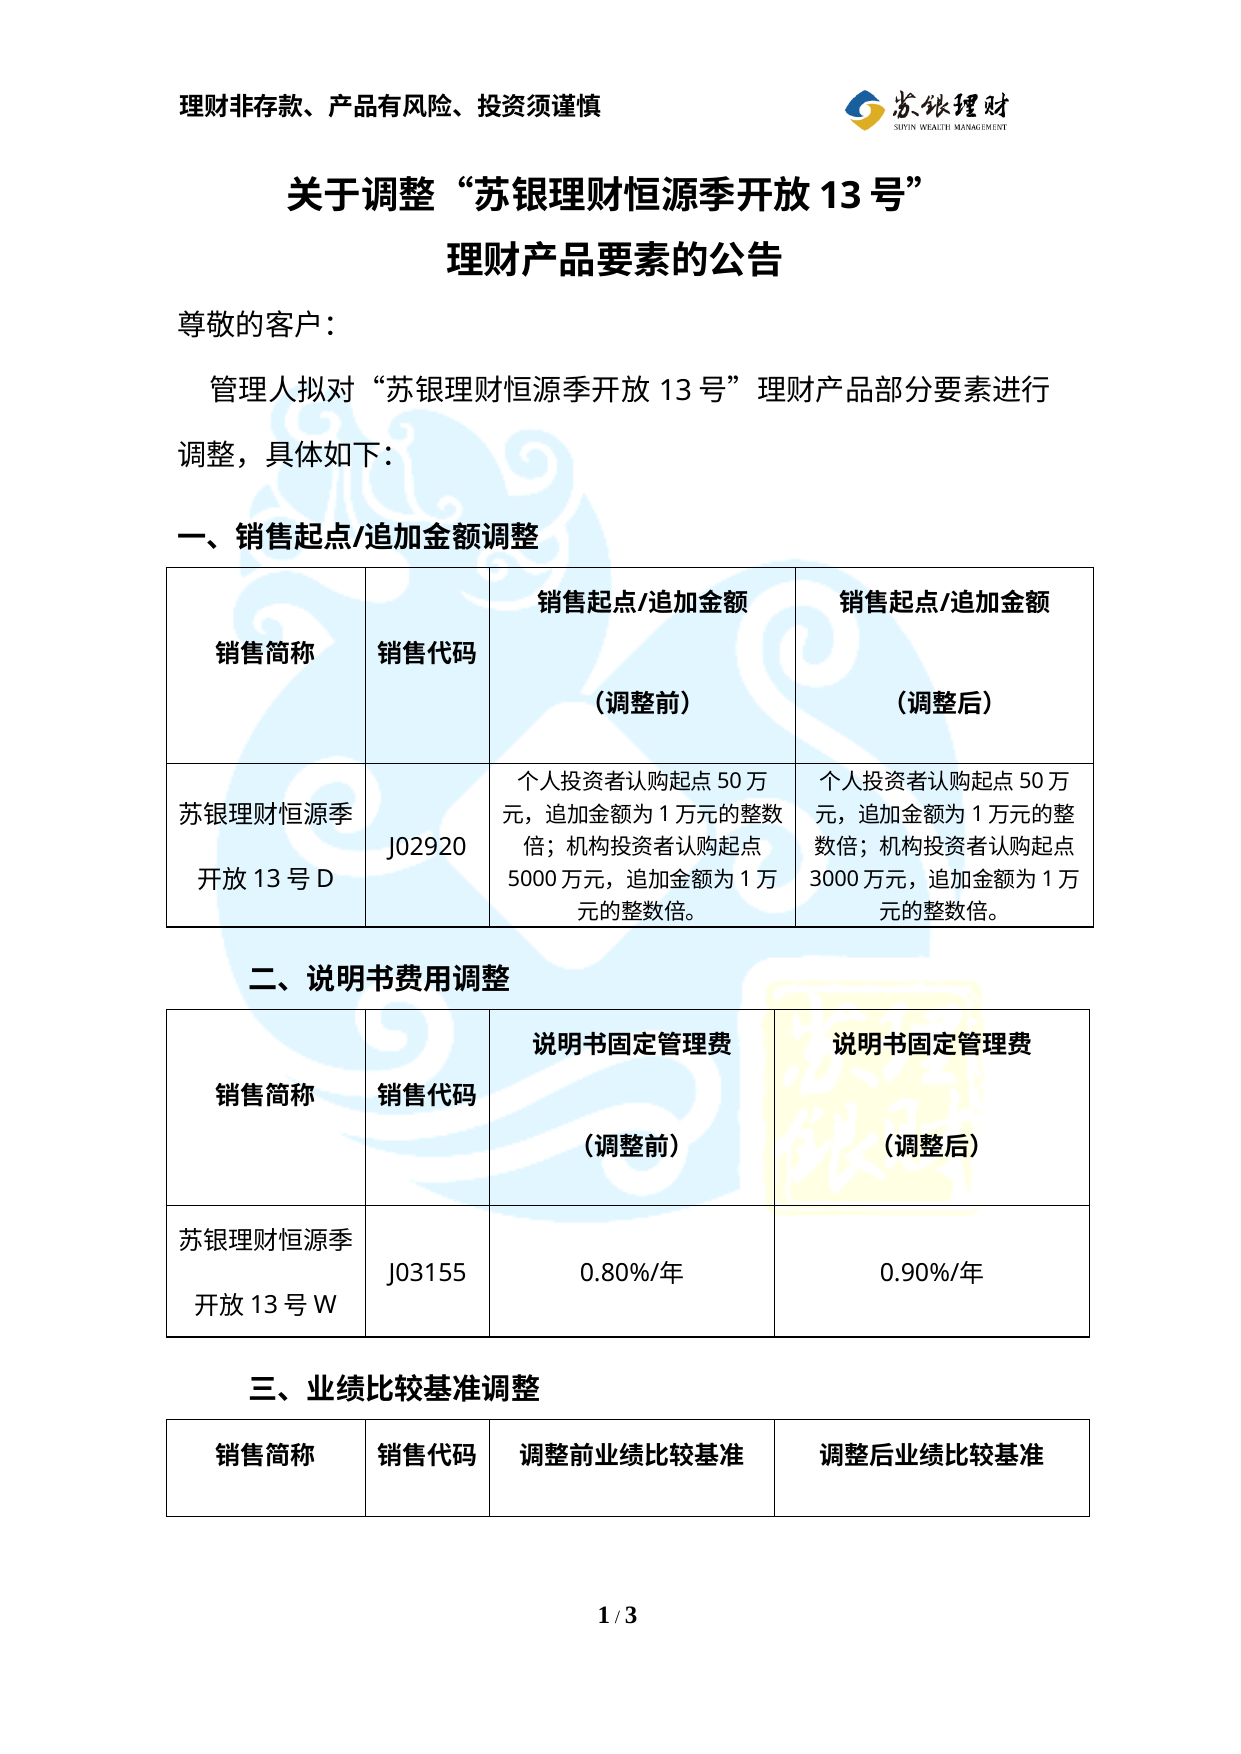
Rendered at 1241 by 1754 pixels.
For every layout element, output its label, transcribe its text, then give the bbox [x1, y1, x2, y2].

table_cell J03155 [366, 1206, 489, 1336]
table_header 销售代码 [366, 1010, 489, 1205]
list 说明书费用调整 [190, 944, 1053, 1009]
list 一、销售起点/追加金额调整 [177, 502, 1053, 567]
table_header 说明书固定管理费 （调整后） [775, 1010, 1089, 1205]
text 关于调整“苏银理财恒源季开放13号” [177, 160, 1053, 225]
table_cell 0.80%/年 [490, 1206, 774, 1336]
text 理财产品要素的公告 [177, 225, 1053, 290]
table_header 销售代码 [366, 568, 489, 763]
table_header 销售简称 [167, 568, 365, 763]
text 尊敬的客户： [177, 290, 1053, 355]
table_header 销售简称 [167, 1010, 365, 1205]
table_cell 个人投资者认购起点50万元，追加金额为1万元的整数倍；机构投资者认购起点5000万元，追加金额为1万元的整数倍。 [490, 764, 795, 926]
table_header 销售起点/追加金额 （调整后） [796, 568, 1093, 763]
table_cell 个人投资者认购起点50万元，追加金额为1万元的整数倍；机构投资者认购起点3000万元，追加金额为1万元的整数倍。 [796, 764, 1093, 926]
table_cell J02920 [366, 764, 489, 926]
list 业绩比较基准调整 [190, 1354, 1053, 1419]
table_header 销售起点/追加金额 （调整前） [490, 568, 795, 763]
table_header 销售简称 [167, 1420, 365, 1516]
table_cell 0.90%/年 [775, 1206, 1089, 1336]
table_cell 苏银理财恒源季开放13号D [167, 764, 365, 926]
picture [820, 73, 1039, 143]
text 管理人拟对“苏银理财恒源季开放13号”理财产品部分要素进行调整，具体如下： [177, 355, 1053, 485]
table_header 调整前业绩比较基准 （年化） [490, 1420, 774, 1516]
table_cell 苏银理财恒源季开放13号W [167, 1206, 365, 1336]
table_header 说明书固定管理费 （调整前） [490, 1010, 774, 1205]
table_header 销售代码 [366, 1420, 489, 1516]
table_header 调整后业绩比较基准 （年化） [775, 1420, 1089, 1516]
